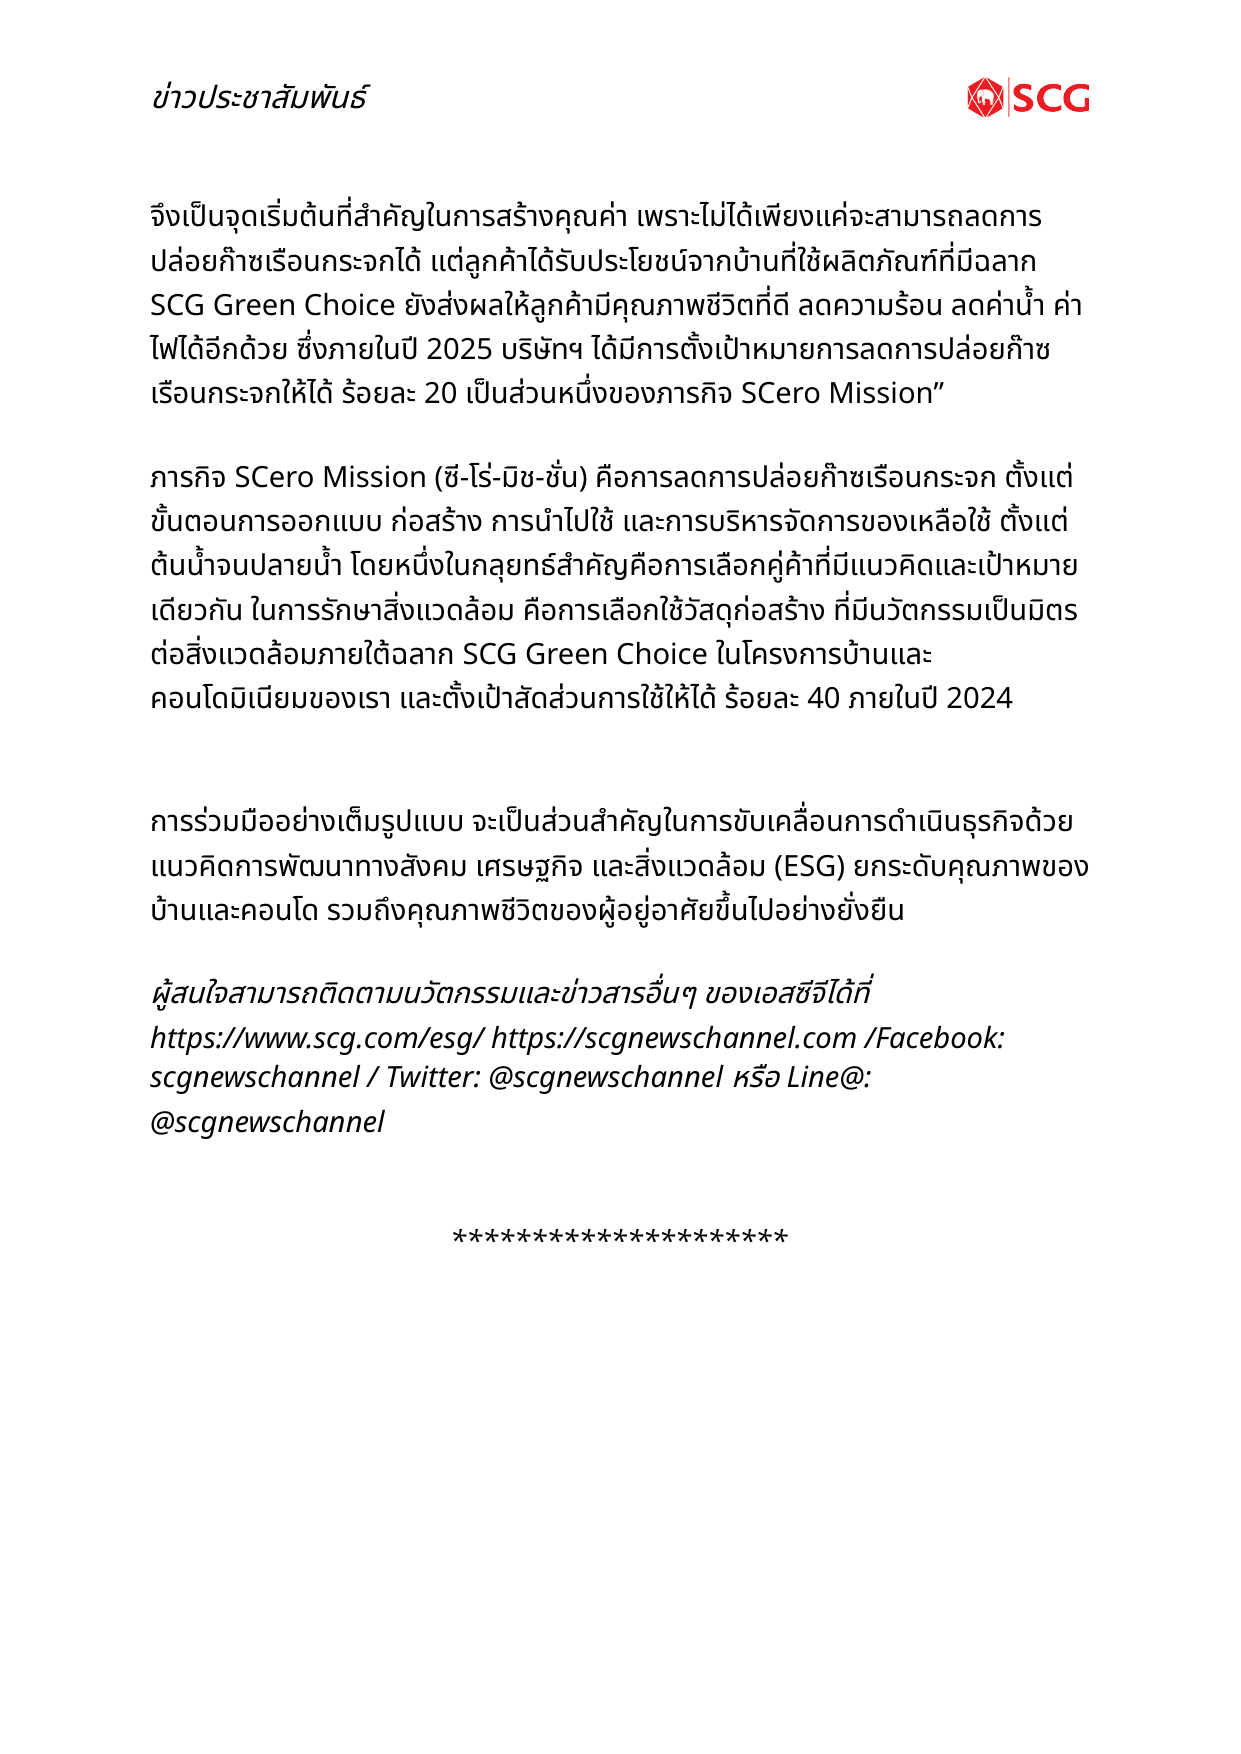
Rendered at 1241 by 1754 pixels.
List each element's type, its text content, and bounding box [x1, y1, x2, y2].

text ********************* [150, 1220, 1090, 1260]
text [150, 196, 1090, 417]
text การร่วมมืออย่างเต็มรูปแบบ จะเป็นส่วนสำคัญในการขับเคลื่อนการดำเนินธุรกิจด้วยแนวคิดการพัฒนาทางสังคม เศรษฐกิจ และสิ่งแวดล้อม (ESG) ยกระดับคุณภาพของบ้านและคอนโด รวมถึงคุณภาพชีวิตของผู้อยู่อาศัยขึ้นไปอย่างยั่งยืน [150, 801, 1090, 933]
picture [966, 76, 1089, 117]
text ผู้สนใจสามารถติดตามนวัตกรรมและข่าวสารอื่นๆ ของเอสซีจีได้ที่ https://www.scg.com/esg/ https://scgnewschannel.com /Facebook: scgnewschannel / Twitter: @scgnewschannel หรือ Line@: @scgnewschannel [150, 973, 1090, 1141]
text ภารกิจ SCero Mission (ซี-โร่-มิช-ชั่น) คือการลดการปล่อยก๊าซเรือนกระจก ตั้งแต่ขั้นตอนการออกแบบ ก่อสร้าง การนำไปใช้ และการบริหารจัดการของเหลือใช้ ตั้งแต่ต้นน้ำจนปลายน้ำ โดยหนึ่งในกลุยทธ์สำคัญคือการเลือกคู่ค้าที่มีแนวคิดและเป้าหมายเดียวกัน ในการรักษาสิ่งแวดล้อม คือการเลือกใช้วัสดุก่อสร้าง ที่มีนวัตกรรมเป็นมิตรต่อสิ่งแวดล้อมภายใต้ฉลาก SCG Green Choice ในโครงการบ้านและคอนโดมิเนียมของเรา และตั้งเป้าสัดส่วนการใช้ให้ได้ ร้อยละ 40 ภายในปี 2024 [150, 457, 1090, 722]
